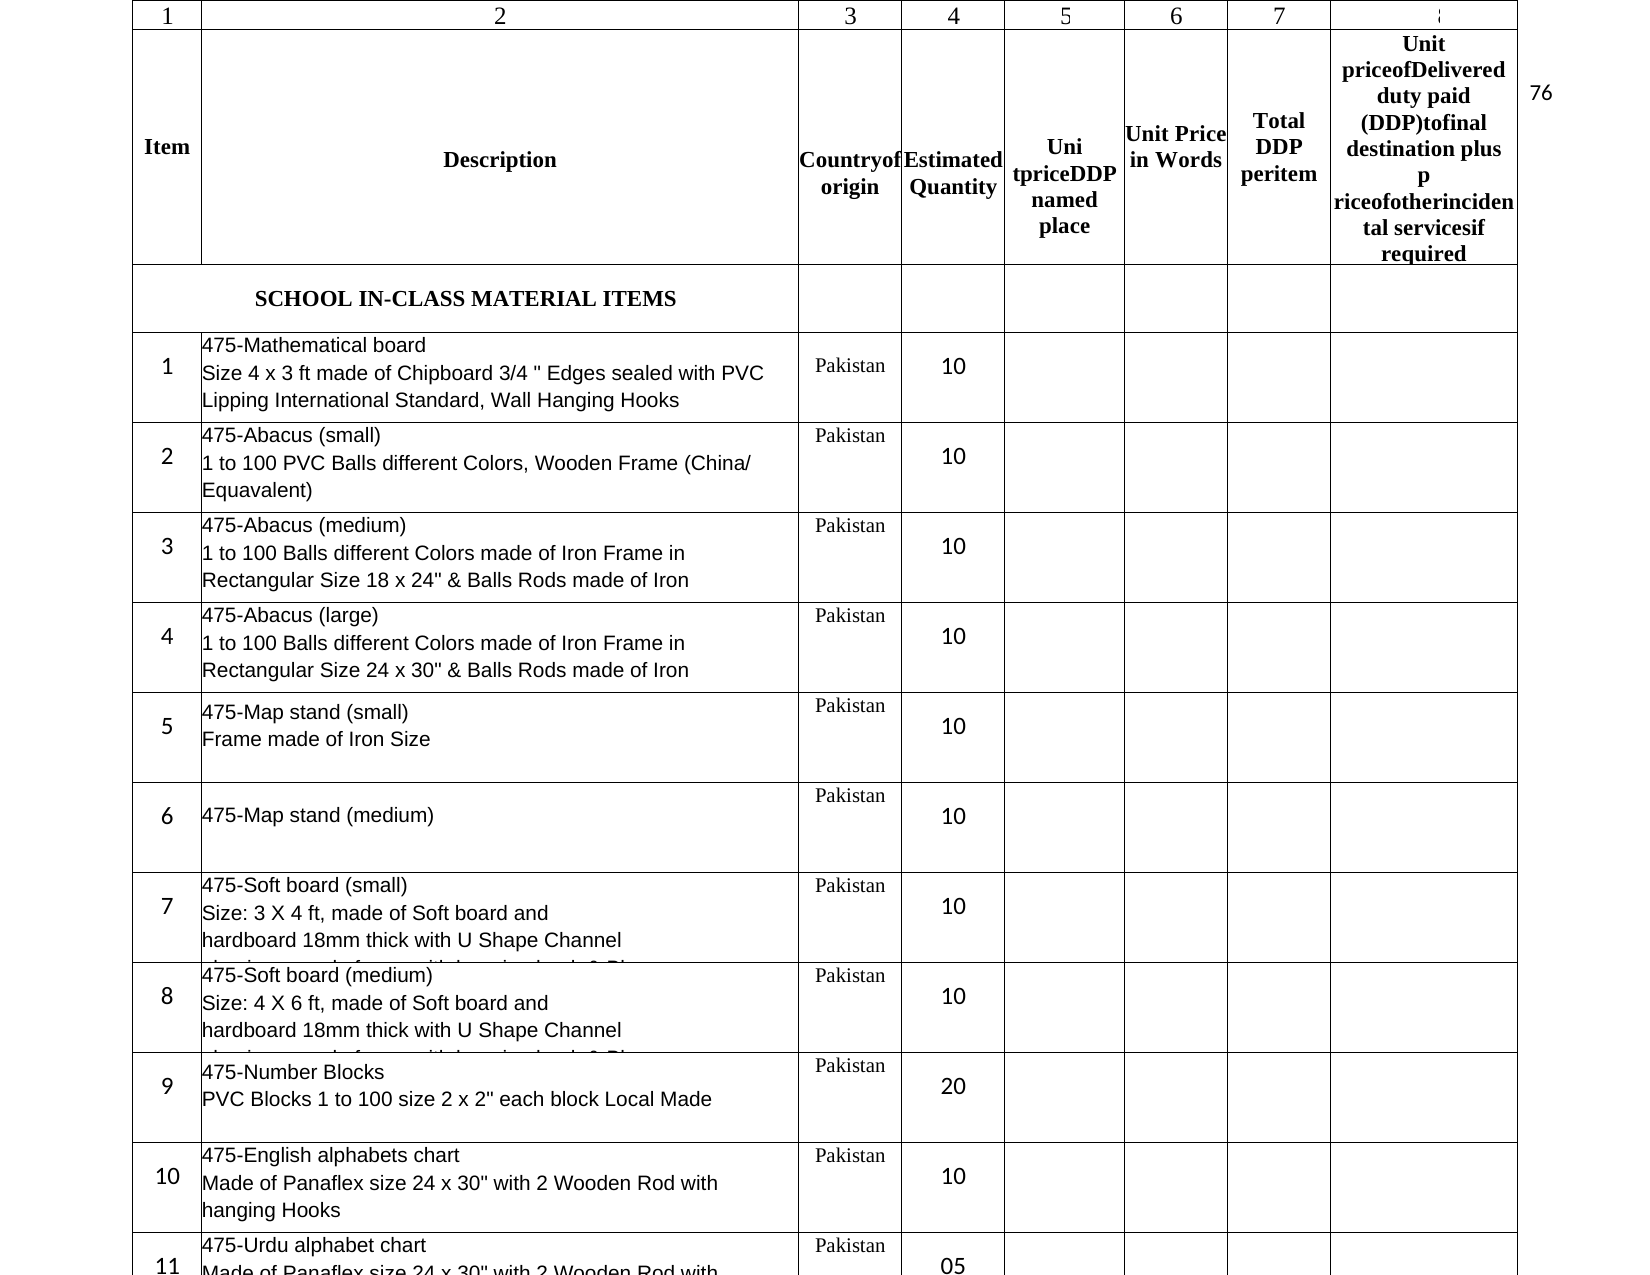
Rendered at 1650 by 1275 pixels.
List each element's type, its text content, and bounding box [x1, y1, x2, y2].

table_cell Pakistan [799, 333, 901, 422]
table_header 3 [799, 1, 901, 29]
table_cell [1125, 1053, 1227, 1142]
table_cell [1125, 333, 1227, 422]
table_cell Pakistan [799, 873, 901, 962]
table_cell 4 [133, 603, 201, 692]
table_cell [1331, 1233, 1517, 1275]
table_cell [902, 265, 1004, 332]
table_cell Unit Price in Words [1125, 30, 1227, 263]
table_cell Total DDP peritem [1228, 30, 1330, 263]
table_cell 05 [902, 1233, 1004, 1275]
table_cell [799, 265, 901, 332]
table_cell [1005, 1233, 1124, 1275]
table_cell Pakistan [799, 1053, 901, 1142]
table_cell 475-Number Blocks PVC Blocks 1 to 100 size 2 x 2" each block Local Made [202, 1053, 798, 1142]
table_cell [1005, 603, 1124, 692]
table_cell 10 [133, 1143, 201, 1232]
table_cell 475-Abacus (medium) 1 to 100 Balls different Colors made of Iron Frame in Rectangular Size 18 x 24" & Balls Rods made of Iron [202, 513, 798, 602]
table_cell [1228, 423, 1330, 512]
table_cell 10 [902, 1143, 1004, 1232]
table_cell [1331, 963, 1517, 1052]
table_cell [1228, 963, 1330, 1052]
table_cell [1331, 1053, 1517, 1142]
table_cell [1331, 265, 1517, 332]
table_cell 10 [902, 423, 1004, 512]
table_cell [1005, 873, 1124, 962]
table_cell [1331, 693, 1517, 782]
table_cell [1331, 783, 1517, 872]
table_cell Pakistan [799, 1143, 901, 1232]
table_cell [1228, 783, 1330, 872]
table_header 2 [202, 1, 798, 29]
table_cell [1005, 1143, 1124, 1232]
table_cell 20 [902, 1053, 1004, 1142]
table_cell [1125, 693, 1227, 782]
table_cell Description [202, 30, 798, 263]
table_cell 475-Soft board (medium) Size: 4 X 6 ft, made of Soft board and hardboard 18mm thick with U Shape Channel aluminum angle frame with hanging hook & Blazer Cloth [202, 963, 798, 1052]
table_cell Item [133, 30, 201, 263]
table_cell 475-Map stand (medium) [202, 783, 798, 872]
table_cell 11 [133, 1233, 201, 1275]
table_cell 475-Soft board (small) Size: 3 X 4 ft, made of Soft board and hardboard 18mm thick with U Shape Channel aluminum angle frame with hanging hook & Blazer Cloth [202, 873, 798, 962]
table_cell [1005, 423, 1124, 512]
table_cell [1331, 513, 1517, 602]
table_cell 10 [902, 333, 1004, 422]
table_header 1 [133, 1, 201, 29]
table_cell 3 [133, 513, 201, 602]
table_cell Pakistan [799, 693, 901, 782]
table_cell [1125, 783, 1227, 872]
table_header 4 [902, 1, 1004, 29]
table_cell [1125, 423, 1227, 512]
table_cell Pakistan [799, 1233, 901, 1275]
table_cell UnitpriceofDelivered duty paid (DDP)tofinal destination plus priceofotherincidental servicesif required [1331, 30, 1517, 263]
table_cell 475-Map stand (small) Frame made of Iron Size [202, 693, 798, 782]
table_cell 10 [902, 603, 1004, 692]
table_cell Pakistan [799, 783, 901, 872]
table_cell [1228, 513, 1330, 602]
table_cell [1125, 1233, 1227, 1275]
table_cell Pakistan [799, 963, 901, 1052]
table_cell [1228, 265, 1330, 332]
table_cell [1005, 963, 1124, 1052]
table_cell 475-Urdu alphabet chart Made of Panaflex size 24 x 30" with 2 Wooden Rod with hanging Hooks [202, 1233, 798, 1275]
table_header 6 [1125, 1, 1227, 29]
table_cell [1125, 513, 1227, 602]
table_cell [1005, 265, 1124, 332]
table_cell [1228, 603, 1330, 692]
table_cell Pakistan [799, 423, 901, 512]
table_cell [1331, 603, 1517, 692]
table_cell [1005, 783, 1124, 872]
table_cell [1005, 693, 1124, 782]
table_header 8 [1331, 1, 1517, 29]
table_cell [1125, 603, 1227, 692]
table_header 5 [1005, 1, 1124, 29]
table_cell Estimated Quantity [902, 30, 1004, 263]
table_cell [1005, 513, 1124, 602]
table_cell [1331, 1143, 1517, 1232]
table_cell SCHOOL IN-CLASS MATERIAL ITEMS [133, 265, 798, 332]
table_cell 10 [902, 513, 1004, 602]
table_cell [1331, 873, 1517, 962]
table_cell 6 [133, 783, 201, 872]
table_cell [1125, 1143, 1227, 1232]
table_header 7 [1228, 1, 1330, 29]
table_cell 2 [133, 423, 201, 512]
table_cell 475-Abacus (large) 1 to 100 Balls different Colors made of Iron Frame in Rectangular Size 24 x 30" & Balls Rods made of Iron [202, 603, 798, 692]
table_cell [1228, 333, 1330, 422]
table_cell [1228, 873, 1330, 962]
table_cell 475-Abacus (small) 1 to 100 PVC Balls different Colors, Wooden Frame (China/ Equavalent) [202, 423, 798, 512]
table_cell 10 [902, 963, 1004, 1052]
table_cell 1 [133, 333, 201, 422]
table_cell 5 [133, 693, 201, 782]
table_cell Pakistan [799, 513, 901, 602]
table_cell 9 [133, 1053, 201, 1142]
table_cell [1125, 873, 1227, 962]
table_cell 475-English alphabets chart Made of Panaflex size 24 x 30" with 2 Wooden Rod with hanging Hooks [202, 1143, 798, 1232]
table_cell [1331, 423, 1517, 512]
table_cell Countryof origin [799, 30, 901, 263]
table_cell 10 [902, 783, 1004, 872]
table_cell Pakistan [799, 603, 901, 692]
table_cell 10 [902, 693, 1004, 782]
table_cell 10 [902, 873, 1004, 962]
table_cell [1005, 333, 1124, 422]
table_cell [1005, 1053, 1124, 1142]
table_cell [1228, 1233, 1330, 1275]
table_cell UnitpriceDDP named place [1005, 30, 1124, 263]
table_cell [1125, 265, 1227, 332]
table_cell [1125, 963, 1227, 1052]
table_cell 8 [133, 963, 201, 1052]
table_cell [1228, 693, 1330, 782]
table_cell 7 [133, 873, 201, 962]
table_cell [1331, 333, 1517, 422]
table_cell [1228, 1143, 1330, 1232]
table_cell [1228, 1053, 1330, 1142]
table_cell 475-Mathematical board Size 4 x 3 ft made of Chipboard 3/4 " Edges sealed with PVC Lipping International Standard, Wall Hanging Hooks [202, 333, 798, 422]
